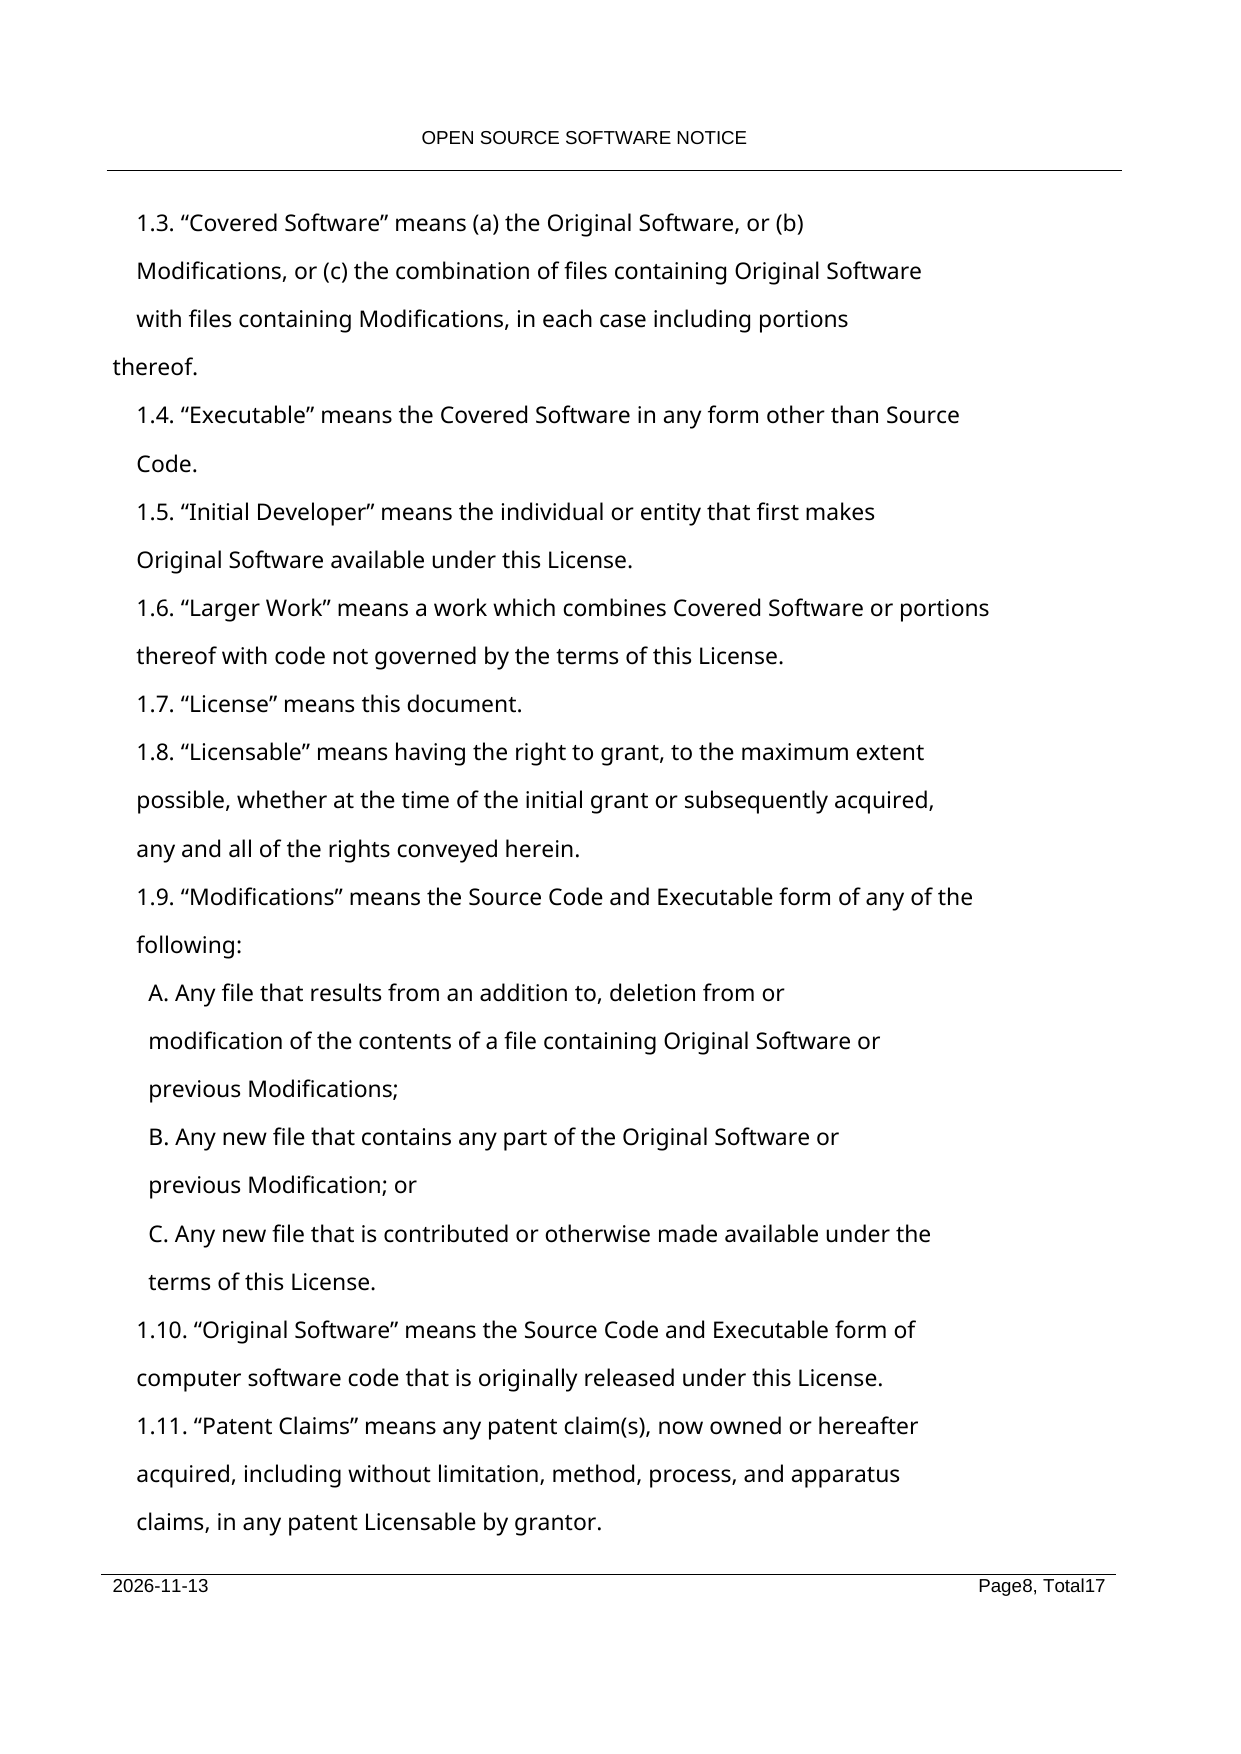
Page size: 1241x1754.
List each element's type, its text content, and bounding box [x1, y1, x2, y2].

text any and all of the rights conveyed herein. [112, 832, 1128, 864]
text 1.6. “Larger Work” means a work which combines Covered Software or portions [112, 591, 1128, 624]
text A. Any file that results from an addition to, deletion from or [112, 976, 1128, 1009]
text 1.4. “Executable” means the Covered Software in any form other than Source [112, 399, 1128, 431]
text 1.3. “Covered Software” means (a) the Original Software, or (b) [112, 206, 1128, 239]
text Code. [112, 447, 1128, 479]
text previous Modifications; [112, 1073, 1128, 1105]
text terms of this License. [112, 1265, 1128, 1298]
text acquired, including without limitation, method, process, and apparatus [112, 1458, 1128, 1490]
text B. Any new file that contains any part of the Original Software or [112, 1121, 1128, 1153]
text possible, whether at the time of the initial grant or subsequently acquired, [112, 784, 1128, 816]
text thereof with code not governed by the terms of this License. [112, 639, 1128, 672]
text 1.8. “Licensable” means having the right to grant, to the maximum extent [112, 736, 1128, 768]
text 1.11. “Patent Claims” means any patent claim(s), now owned or hereafter [112, 1409, 1128, 1442]
text 1.10. “Original Software” means the Source Code and Executable form of [112, 1313, 1128, 1346]
text thereof. [112, 351, 1128, 383]
text computer software code that is originally released under this License. [112, 1361, 1128, 1394]
text 1.5. “Initial Developer” means the individual or entity that first makes [112, 495, 1128, 528]
text Original Software available under this License. [112, 543, 1128, 576]
text Modifications, or (c) the combination of files containing Original Software [112, 254, 1128, 287]
text claims, in any patent Licensable by grantor. [112, 1506, 1128, 1538]
text following: [112, 928, 1128, 961]
text C. Any new file that is contributed or otherwise made available under the [112, 1217, 1128, 1249]
text modification of the contents of a file containing Original Software or [112, 1024, 1128, 1057]
text 1.7. “License” means this document. [112, 688, 1128, 720]
text 1.9. “Modifications” means the Source Code and Executable form of any of the [112, 880, 1128, 913]
text previous Modification; or [112, 1169, 1128, 1201]
text with files containing Modifications, in each case including portions [112, 303, 1128, 335]
